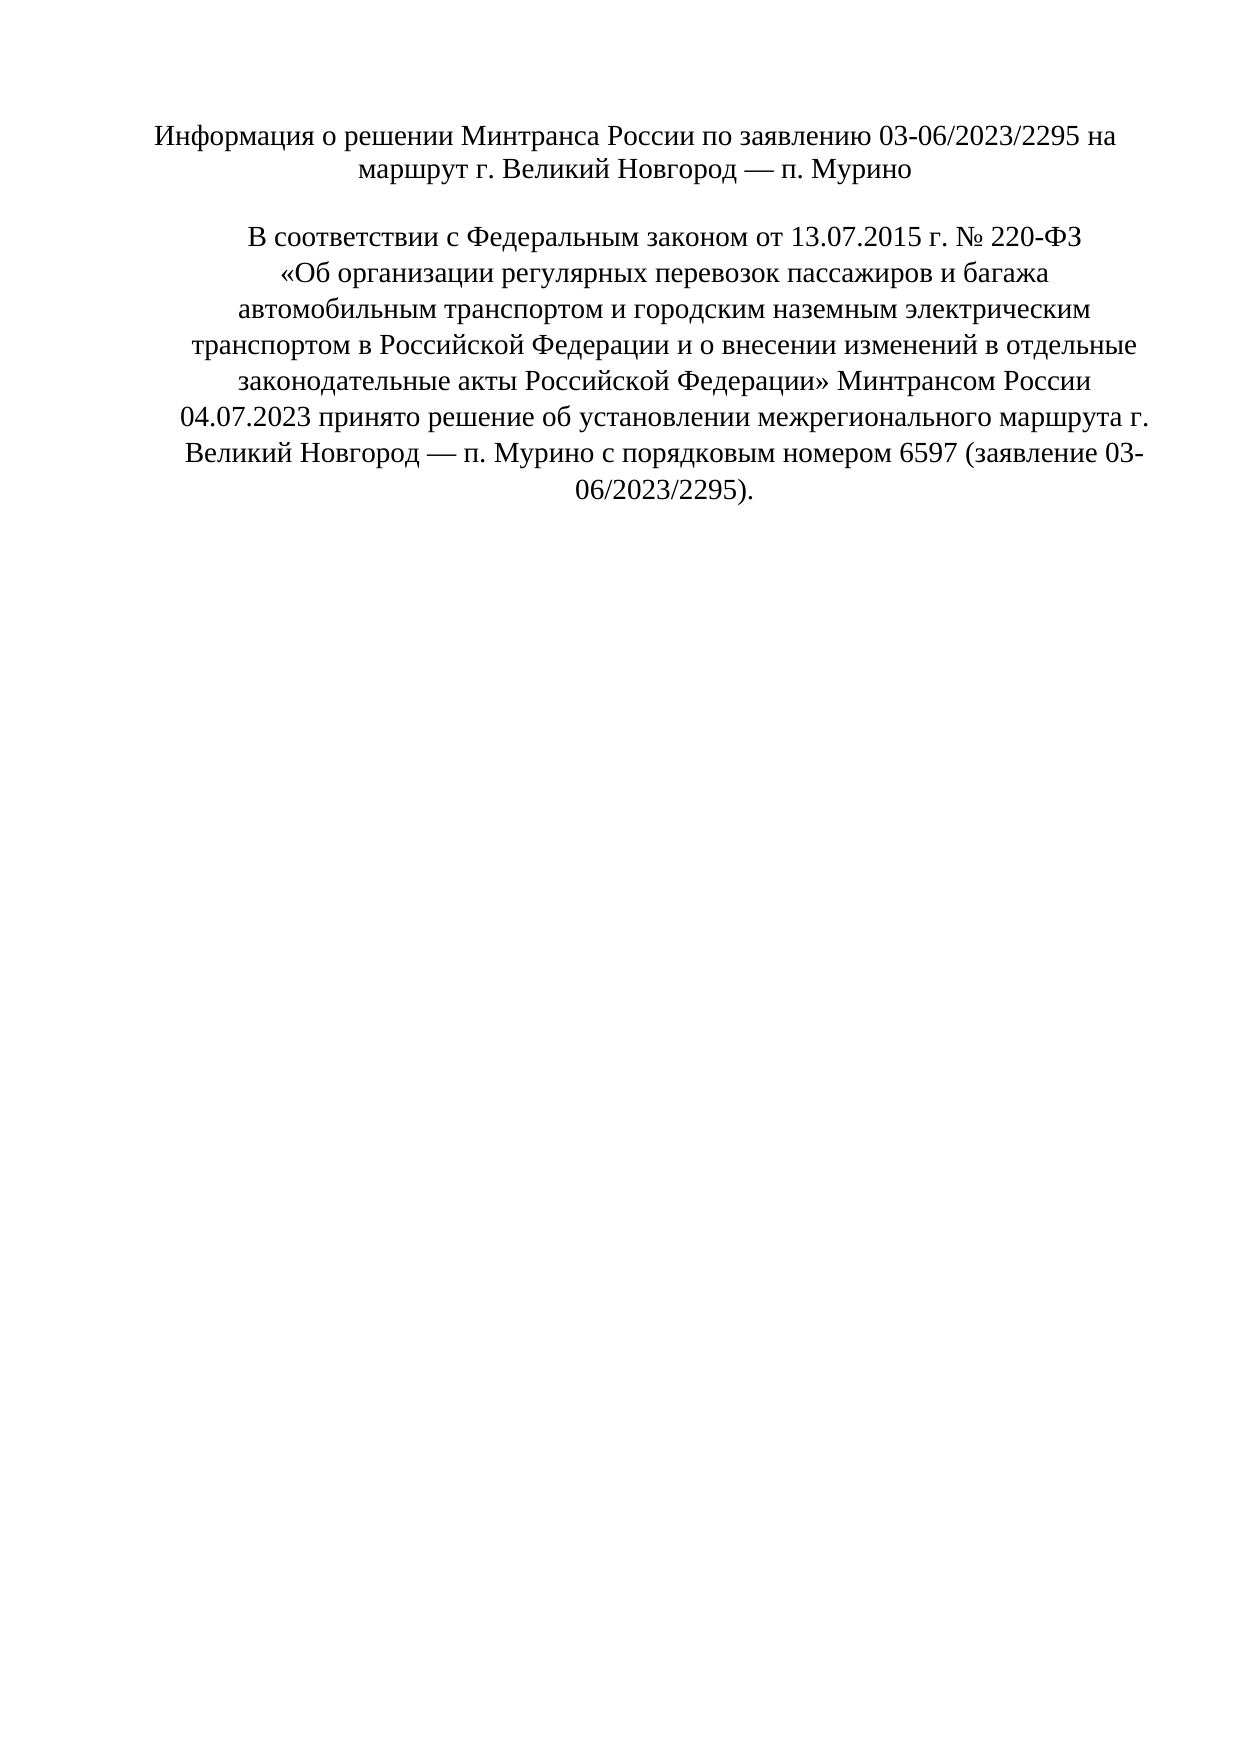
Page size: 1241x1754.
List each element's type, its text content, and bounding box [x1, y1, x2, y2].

text Информация о решении Минтранса России по заявлению 03-06/2023/2295 на маршрут г. Великий Новгород — п. Мурино [118, 118, 1152, 185]
text В соответствии с Федеральным законом от 13.07.2015 г. № 220-ФЗ «Об организации регулярных перевозок пассажиров и багажа автомобильным транспортом и городским наземным электрическим транспортом в Российской Федерации и о внесении изменений в отдельные законодательные акты Российской Федерации» Минтрансом России 04.07.2023 принято решение об установлении межрегионального маршрута г. Великий Новгород — п. Мурино с порядковым номером 6597 (заявление 03-06/2023/2295). [177, 219, 1152, 505]
